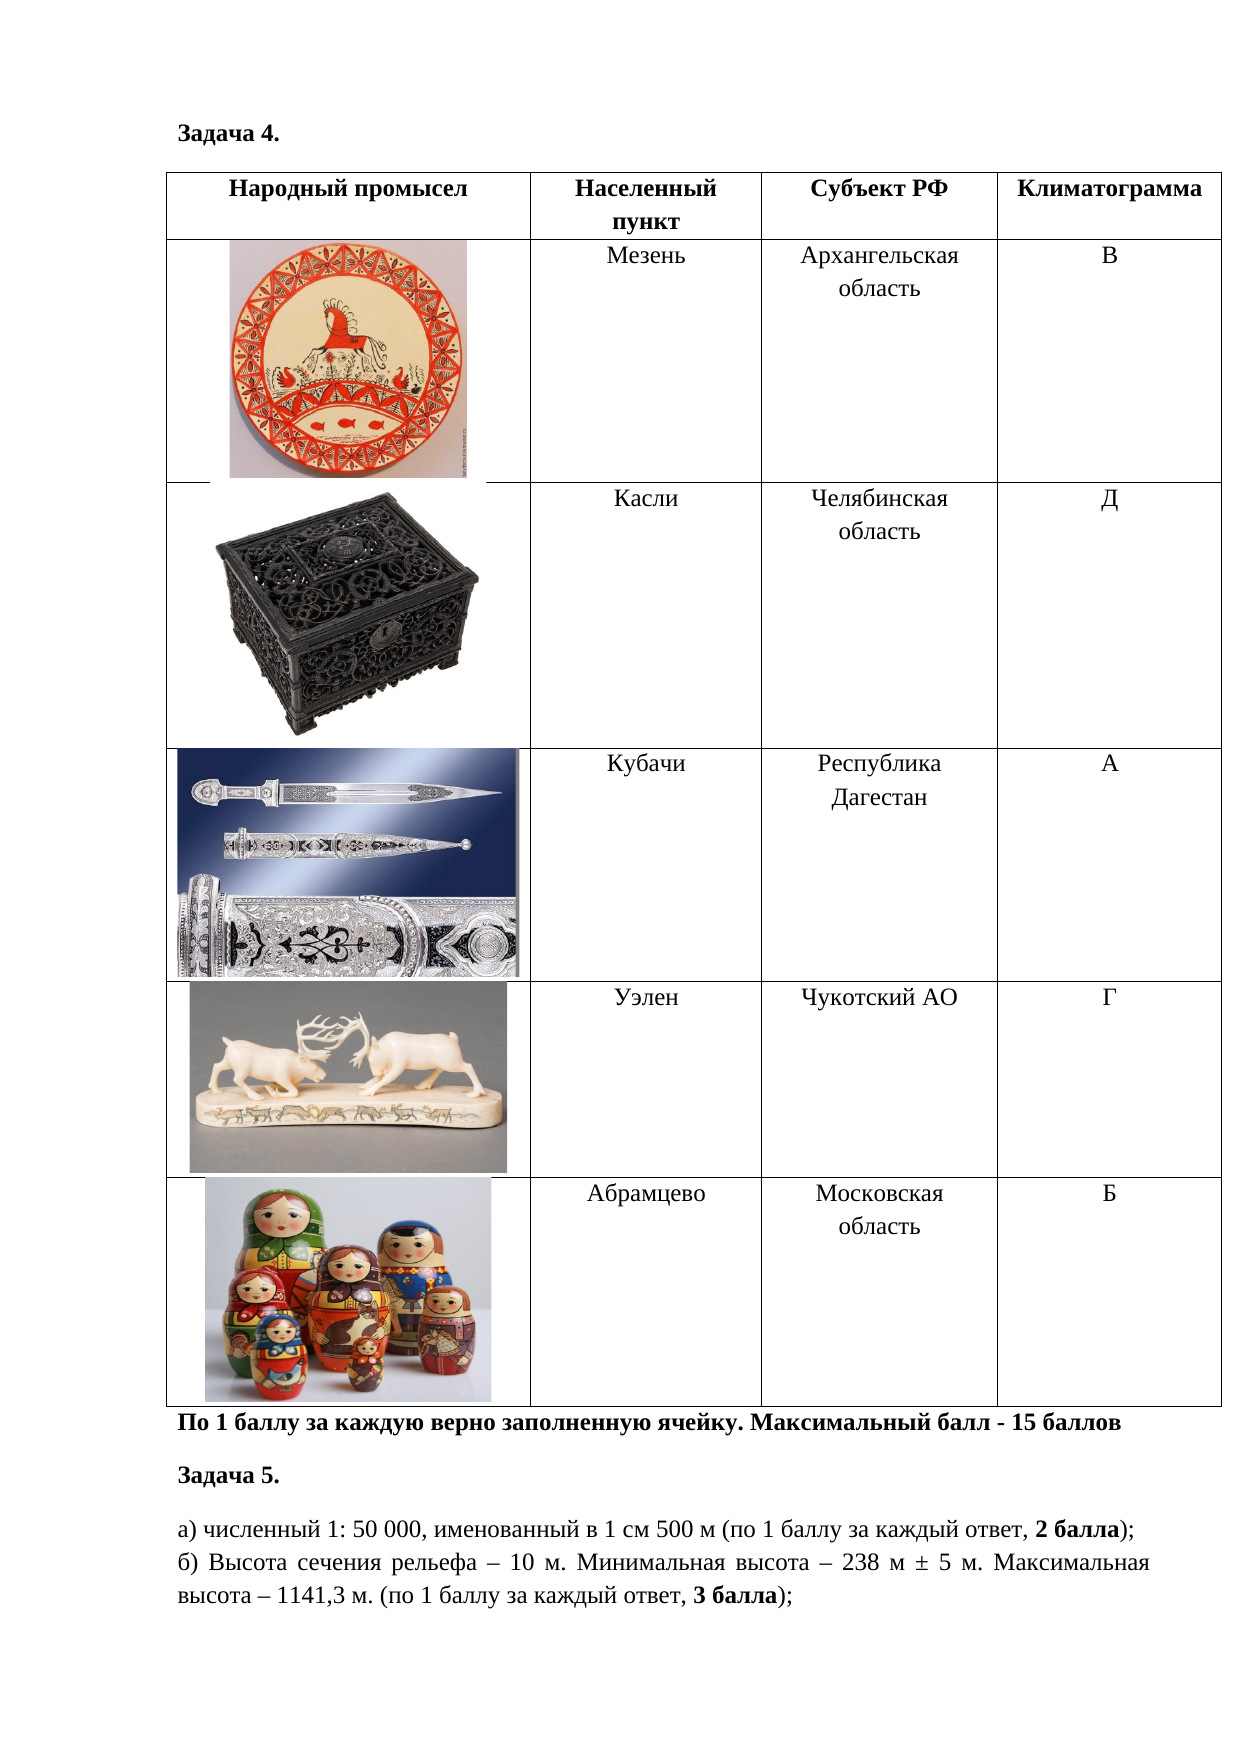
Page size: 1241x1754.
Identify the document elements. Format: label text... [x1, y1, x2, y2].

table_cell Б [998, 1178, 1221, 1406]
text б) Высота сечения рельефа – 10 м. Минимальная высота – 238 м ± 5 м. Максимальная высота – 1141,3 м. (по 1 баллу за каждый ответ, 3 балла); [177, 1547, 1152, 1609]
table_cell Г [998, 982, 1221, 1177]
text а) численный 1: 50 000, именованный в 1 см 500 м (по 1 баллу за каждый ответ, 2 балла); [177, 1514, 1152, 1543]
table_cell Д [998, 483, 1221, 747]
table_cell Кубачи [531, 749, 761, 981]
table_cell А [998, 749, 1221, 981]
table_cell Челябинская область [762, 483, 997, 747]
table_cell [167, 1178, 530, 1406]
table_header Народный промысел [167, 173, 530, 239]
table_cell В [998, 240, 1221, 482]
table_cell [167, 982, 530, 1177]
table_header Климатограмма [998, 173, 1221, 239]
picture [229, 240, 467, 478]
table_cell Архангельская область [762, 240, 997, 482]
picture [177, 748, 520, 977]
table_header Населенный пункт [531, 173, 761, 239]
text Задача 4. [177, 118, 1152, 147]
text По 1 баллу за каждую верно заполненную ячейку. Максимальный балл - 15 баллов [177, 1407, 1152, 1435]
table_cell Чукотский АО [762, 982, 997, 1177]
table_cell [167, 483, 530, 747]
table_cell [167, 240, 530, 482]
picture [205, 1177, 492, 1402]
table_header Субъект РФ [762, 173, 997, 239]
text Задача 5. [177, 1461, 1152, 1489]
picture [189, 981, 508, 1173]
table_cell Республика Дагестан [762, 749, 997, 981]
picture [210, 482, 487, 744]
table_cell Мезень [531, 240, 761, 482]
table_cell Абрамцево [531, 1178, 761, 1406]
table_cell Касли [531, 483, 761, 747]
table_cell Уэлен [531, 982, 761, 1177]
table_cell Московская область [762, 1178, 997, 1406]
table_cell [167, 749, 530, 981]
